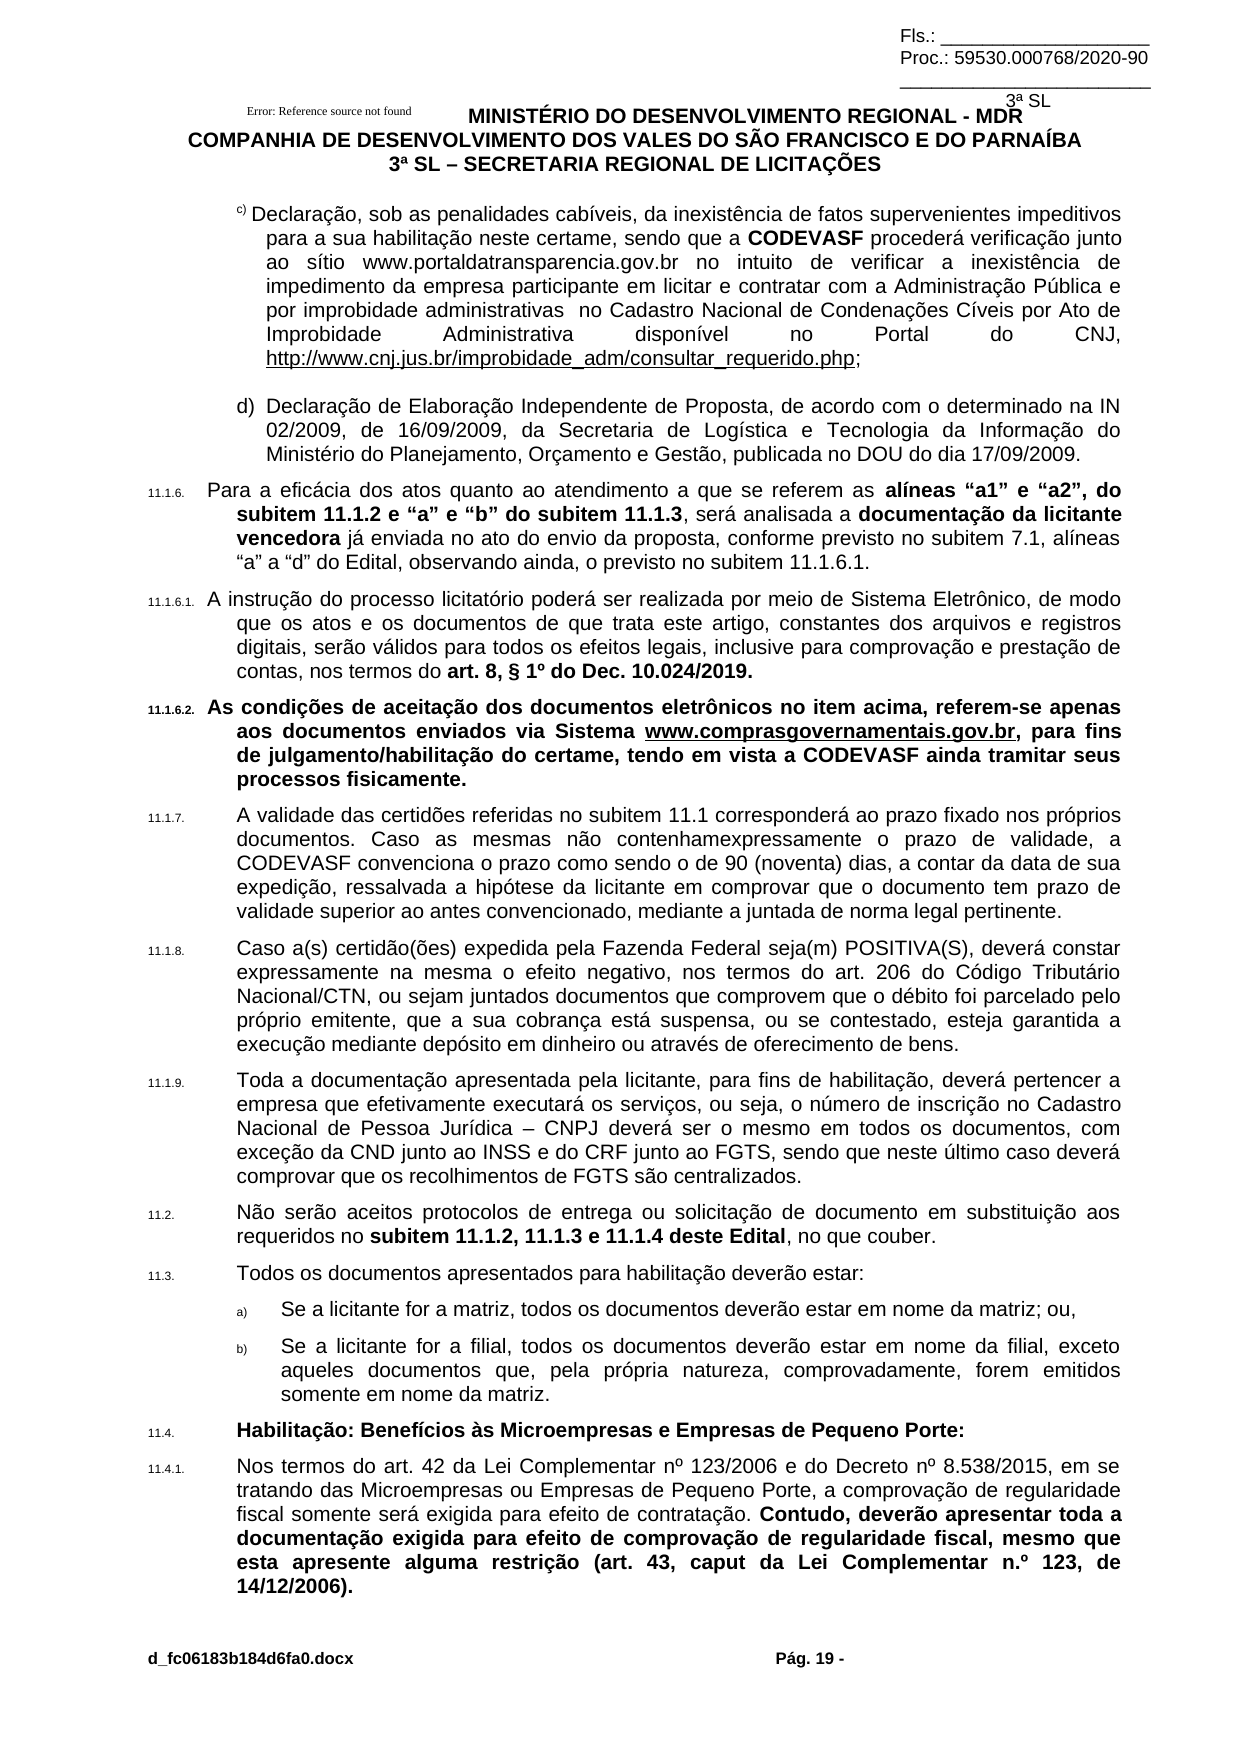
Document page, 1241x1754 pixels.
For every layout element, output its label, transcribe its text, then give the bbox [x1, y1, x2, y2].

list Para a eficácia dos atos quanto ao atendimento a que se referem as alíneas “a1” e “a2”, do subitem 11.1.2 e “a” e “b” do subitem 11.1.3, será analisada a documentação da licitante vencedora já enviada no ato do envio da proposta, conforme previsto no subitem 7.1, alíneas “a” a “d” do Edital, observando ainda, o previsto no subitem 11.1.6.1. [148, 478, 1122, 574]
list A validade das certidões referidas no subitem 11.1 corresponderá ao prazo fixado nos próprios documentos. Caso as mesmas não contenhamexpressamente o prazo de validade, a CODEVASF convenciona o prazo como sendo o de 90 (noventa) dias, a contar da data de sua expedição, ressalvada a hipótese da licitante em comprovar que o documento tem prazo de validade superior ao antes convencionado, mediante a juntada de norma legal pertinente. [148, 803, 1122, 923]
list A instrução do processo licitatório poderá ser realizada por meio de Sistema Eletrônico, de modo que os atos e os documentos de que trata este artigo, constantes dos arquivos e registros digitais, serão válidos para todos os efeitos legais, inclusive para comprovação e prestação de contas, nos termos do art. 8, § 1º do Dec. 10.024/2019. [148, 587, 1122, 682]
list Se a licitante for a matriz, todos os documentos deverão estar em nome da matriz; ou, [236, 1297, 1122, 1321]
list Todos os documentos apresentados para habilitação deverão estar: [148, 1261, 1122, 1284]
list Declaração, sob as penalidades cabíveis, da inexistência de fatos supervenientes impeditivos para a sua habilitação neste certame, sendo que a CODEVASF procederá verificação junto ao sítio www.portaldatransparencia.gov.br no intuito de verificar a inexistência de impedimento da empresa participante em licitar e contratar com a Administração Pública e por improbidade administrativas no Cadastro Nacional de Condenações Cíveis por Ato de Improbidade Administrativa disponível no Portal do CNJ, http://www.cnj.jus.br/improbidade_adm/consultar_requerido.php; [236, 202, 1122, 370]
list As condições de aceitação dos documentos eletrônicos no item acima, referem-se apenas aos documentos enviados via Sistema www.comprasgovernamentais.gov.br, para fins de julgamento/habilitação do certame, tendo em vista a CODEVASF ainda tramitar seus processos fisicamente. [148, 695, 1122, 791]
list Habilitação: Benefícios às Microempresas e Empresas de Pequeno Porte: [148, 1418, 1122, 1442]
list Declaração de Elaboração Independente de Proposta, de acordo com o determinado na IN 02/2009, de 16/09/2009, da Secretaria de Logística e Tecnologia da Informação do Ministério do Planejamento, Orçamento e Gestão, publicada no DOU do dia 17/09/2009. [236, 394, 1122, 466]
list Toda a documentação apresentada pela licitante, para fins de habilitação, deverá pertencer a empresa que efetivamente executará os serviços, ou seja, o número de inscrição no Cadastro Nacional de Pessoa Jurídica – CNPJ deverá ser o mesmo em todos os documentos, com exceção da CND junto ao INSS e do CRF junto ao FGTS, sendo que neste último caso deverá comprovar que os recolhimentos de FGTS são centralizados. [148, 1068, 1122, 1188]
list Caso a(s) certidão(ões) expedida pela Fazenda Federal seja(m) POSITIVA(S), deverá constar expressamente na mesma o efeito negativo, nos termos do art. 206 do Código Tributário Nacional/CTN, ou sejam juntados documentos que comprovem que o débito foi parcelado pelo próprio emitente, que a sua cobrança está suspensa, ou se contestado, esteja garantida a execução mediante depósito em dinheiro ou através de oferecimento de bens. [148, 936, 1122, 1055]
list Não serão aceitos protocolos de entrega ou solicitação de documento em substituição aos requeridos no subitem 11.1.2, 11.1.3 e 11.1.4 deste Edital, no que couber. [148, 1200, 1122, 1248]
list Se a licitante for a filial, todos os documentos deverão estar em nome da filial, exceto aqueles documentos que, pela própria natureza, comprovadamente, forem emitidos somente em nome da matriz. [236, 1333, 1122, 1405]
list Nos termos do art. 42 da Lei Complementar nº 123/2006 e do Decreto nº 8.538/2015, em se tratando das Microempresas ou Empresas de Pequeno Porte, a comprovação de regularidade fiscal somente será exigida para efeito de contratação. Contudo, deverão apresentar toda a documentação exigida para efeito de comprovação de regularidade fiscal, mesmo que esta apresente alguma restrição (art. 43, caput da Lei Complementar n.º 123, de 14/12/2006). [148, 1454, 1122, 1598]
